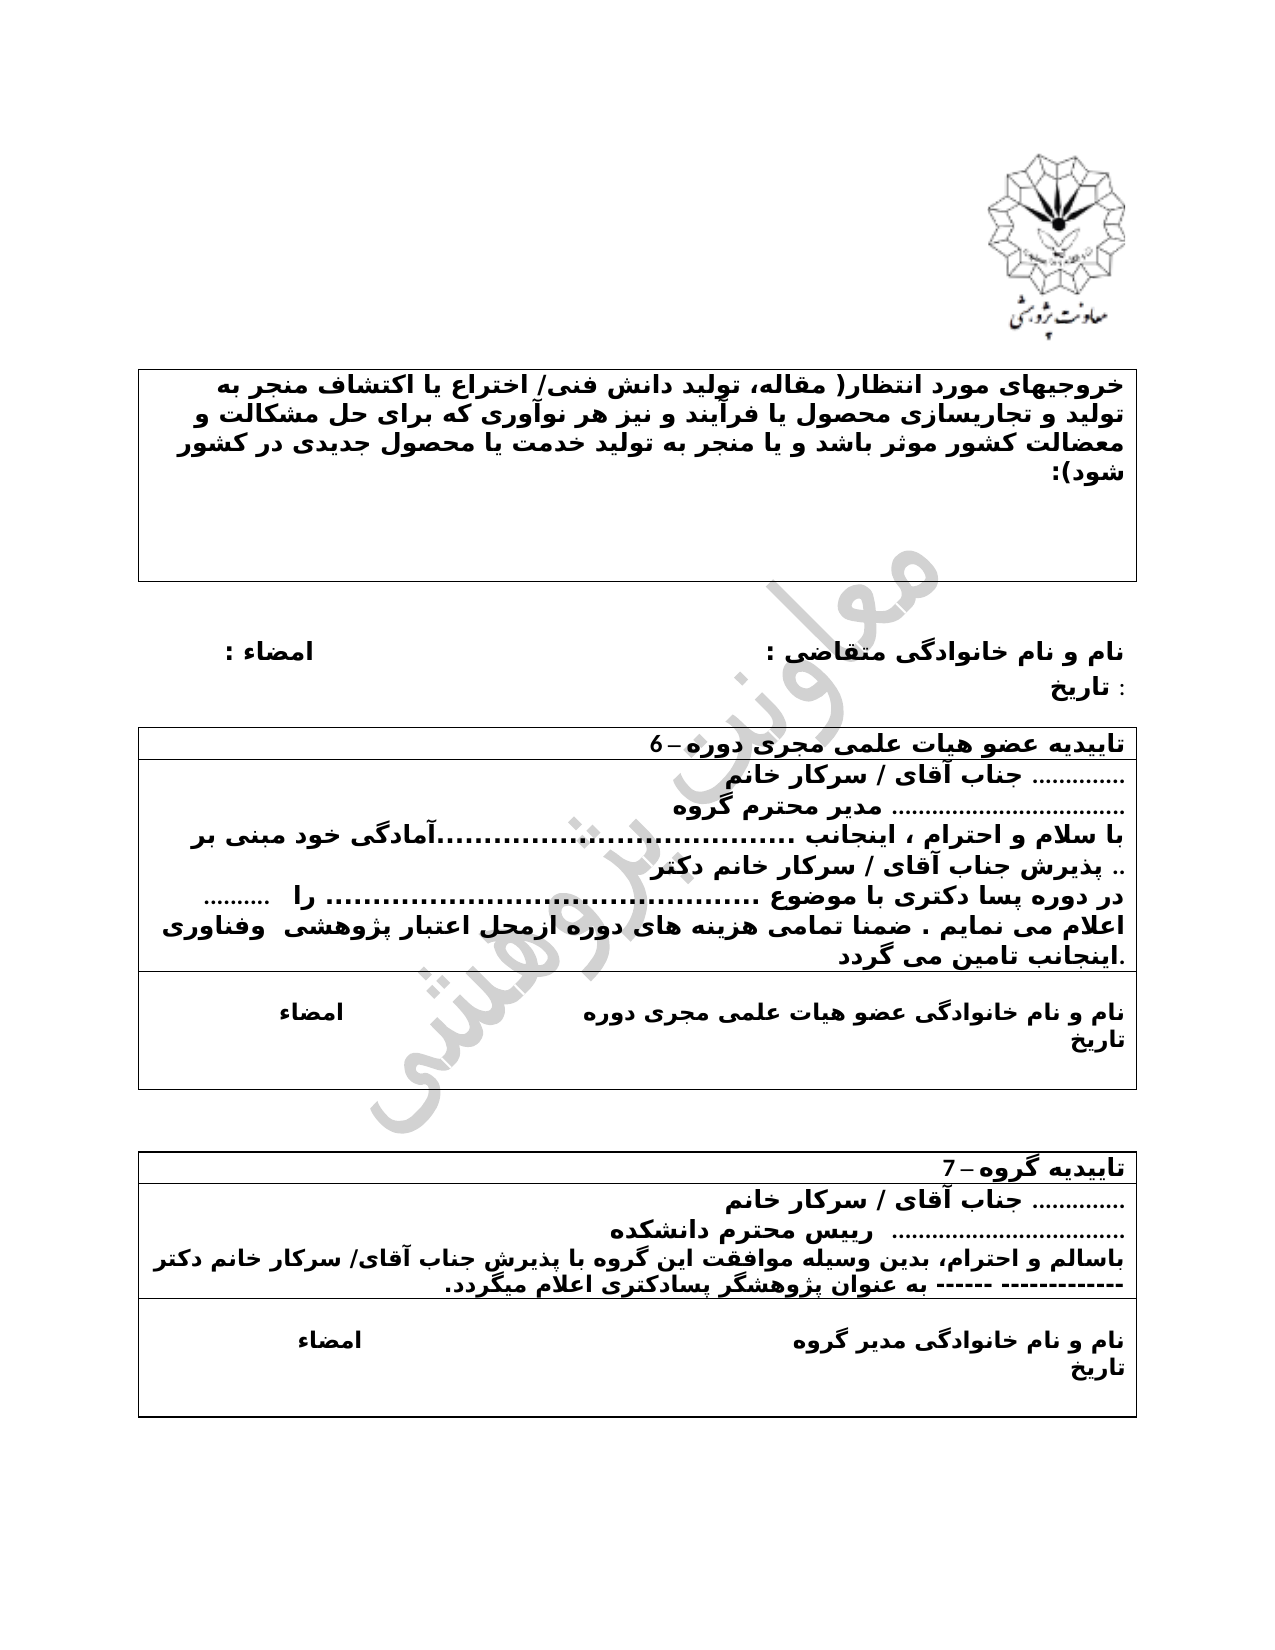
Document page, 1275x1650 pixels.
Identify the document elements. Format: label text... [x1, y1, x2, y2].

text نام و نام خانوادگی متقاضی : امضاء : تاریخ : [150, 637, 1125, 702]
picture [987, 150, 1125, 344]
table_header خروجیهای مورد انتظار( مقاله، تولید دانش فنی/ اختراع یا اکتشاف منجر به تولید و تجاریسازی محصول یا فرآیند و نیز هر نوآوری که برای حل مشکالت و معضالت کشور موثر باشد و یا منجر به تولید خدمت یا محصول جدیدی در کشور شود): [139, 370, 1136, 581]
table_cell نام و نام خانوادگی عضو هیات علمی مجری دوره امضاء تاریخ [139, 972, 1136, 1088]
table_cell جناب آقای / سرکار خانم .............. رییس محترم دانشکده ................................... باسالم و احترام، بدین وسیله موافقت این گروه با پذیرش جناب آقای/ سرکار خانم دکتر ------------- ------ به عنوان پژوهشگر پسادکتری اعلام میگردد. [139, 1184, 1136, 1298]
table_header 6 – تاییدیه عضو هیات علمی مجری دوره [139, 728, 1136, 758]
table_header 7 – تاییدیه گروه [139, 1153, 1136, 1183]
table_cell جناب آقای / سرکار خانم .............. مدیر محترم گروه ................................... با سلام و احترام ، اینجانب ......................................آمادگی خود مبنی بر پذیرش جناب آقای / سرکار خانم دکتر .. .......... در دوره پسا دکتری با موضوع .............................................. را اعلام می نمایم . ضمنا تمامی هزینه های دوره ازمحل اعتبار پژوهشی وفناوری اینجانب تامین می گردد. [139, 760, 1136, 971]
table_cell نام و نام خانوادگی مدیر گروه امضاء تاریخ [139, 1299, 1136, 1416]
